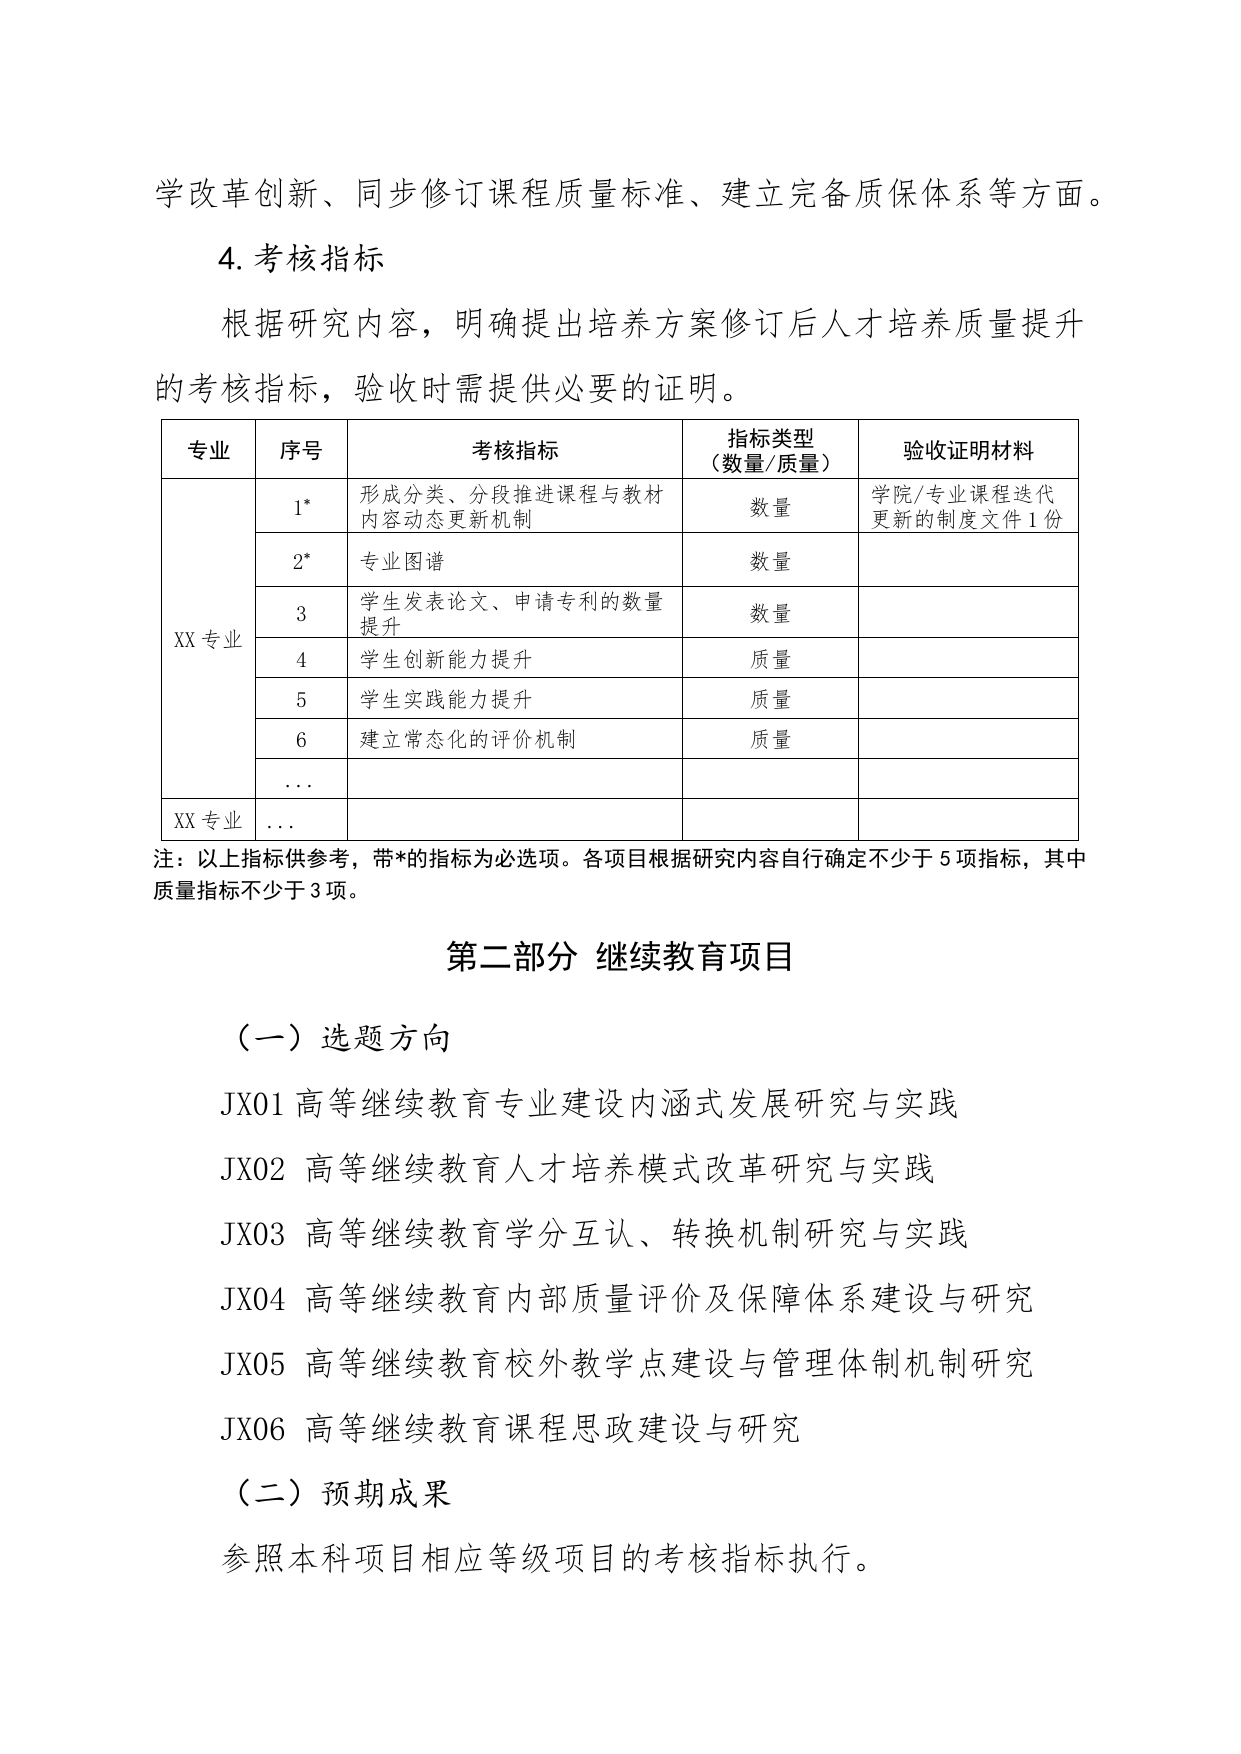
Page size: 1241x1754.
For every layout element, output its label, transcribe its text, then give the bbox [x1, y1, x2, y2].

table_header 序号 [256, 420, 347, 478]
table_cell [859, 759, 1078, 798]
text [152, 159, 1088, 224]
table_cell [859, 638, 1078, 677]
table_cell [348, 759, 682, 798]
text （一）选题方向 [152, 1003, 1088, 1068]
table_cell 质量 [683, 719, 858, 757]
table_header 专业 [162, 420, 255, 478]
text 第二部分 继续教育项目 [152, 922, 1088, 987]
text 注：以上指标供参考，带*的指标为必选项。各项目根据研究内容自行确定不少于5项指标，其中质量指标不少于3项。 [152, 841, 1088, 906]
table_cell [859, 587, 1078, 637]
list 4.考核指标 [218, 224, 1088, 289]
text JX03 高等继续教育学分互认、转换机制研究与实践 [152, 1198, 1088, 1263]
table_cell 数量 [683, 479, 858, 532]
table_cell 形成分类、分段推进课程与教材内容动态更新机制 [348, 479, 682, 532]
table_cell 学院/专业课程迭代更新的制度文件1份 [859, 479, 1078, 532]
table_header 验收证明材料 [859, 420, 1078, 478]
table_cell 3 [256, 587, 347, 637]
table_cell 1* [256, 479, 347, 532]
table_cell XX专业 [162, 479, 255, 798]
table_cell 质量 [683, 678, 858, 717]
text JX04 高等继续教育内部质量评价及保障体系建设与研究 [152, 1263, 1088, 1328]
table_cell 建立常态化的评价机制 [348, 719, 682, 757]
table_cell ... [256, 759, 347, 798]
table_cell [683, 799, 858, 839]
table_cell ... [256, 799, 347, 839]
text JX02 高等继续教育人才培养模式改革研究与实践 [152, 1133, 1088, 1198]
table_cell 学生实践能力提升 [348, 678, 682, 717]
text JX05 高等继续教育校外教学点建设与管理体制机制研究 [152, 1328, 1088, 1393]
table_cell 2* [256, 533, 347, 586]
table_cell 学生创新能力提升 [348, 638, 682, 677]
table_cell 4 [256, 638, 347, 677]
table_cell [859, 533, 1078, 586]
text JX06 高等继续教育课程思政建设与研究 [152, 1393, 1088, 1458]
table_cell 专业图谱 [348, 533, 682, 586]
table_cell 5 [256, 678, 347, 717]
table_cell 学生发表论文、申请专利的数量提升 [348, 587, 682, 637]
table_cell 质量 [683, 638, 858, 677]
table_cell [348, 799, 682, 839]
table_cell 数量 [683, 533, 858, 586]
text 参照本科项目相应等级项目的考核指标执行。 [152, 1523, 1088, 1588]
text 根据研究内容，明确提出培养方案修订后人才培养质量提升的考核指标，验收时需提供必要的证明。 [152, 289, 1088, 419]
text JX01高等继续教育专业建设内涵式发展研究与实践 [152, 1068, 1088, 1133]
table_cell XX专业 [162, 799, 255, 839]
table_header 考核指标 [348, 420, 682, 478]
table_header 指标类型 （数量/质量） [683, 420, 858, 478]
table_cell [859, 799, 1078, 839]
table_cell [683, 759, 858, 798]
table_cell [859, 719, 1078, 757]
table_cell [859, 678, 1078, 717]
table_cell 数量 [683, 587, 858, 637]
table_cell 6 [256, 719, 347, 757]
text （二）预期成果 [152, 1458, 1088, 1523]
